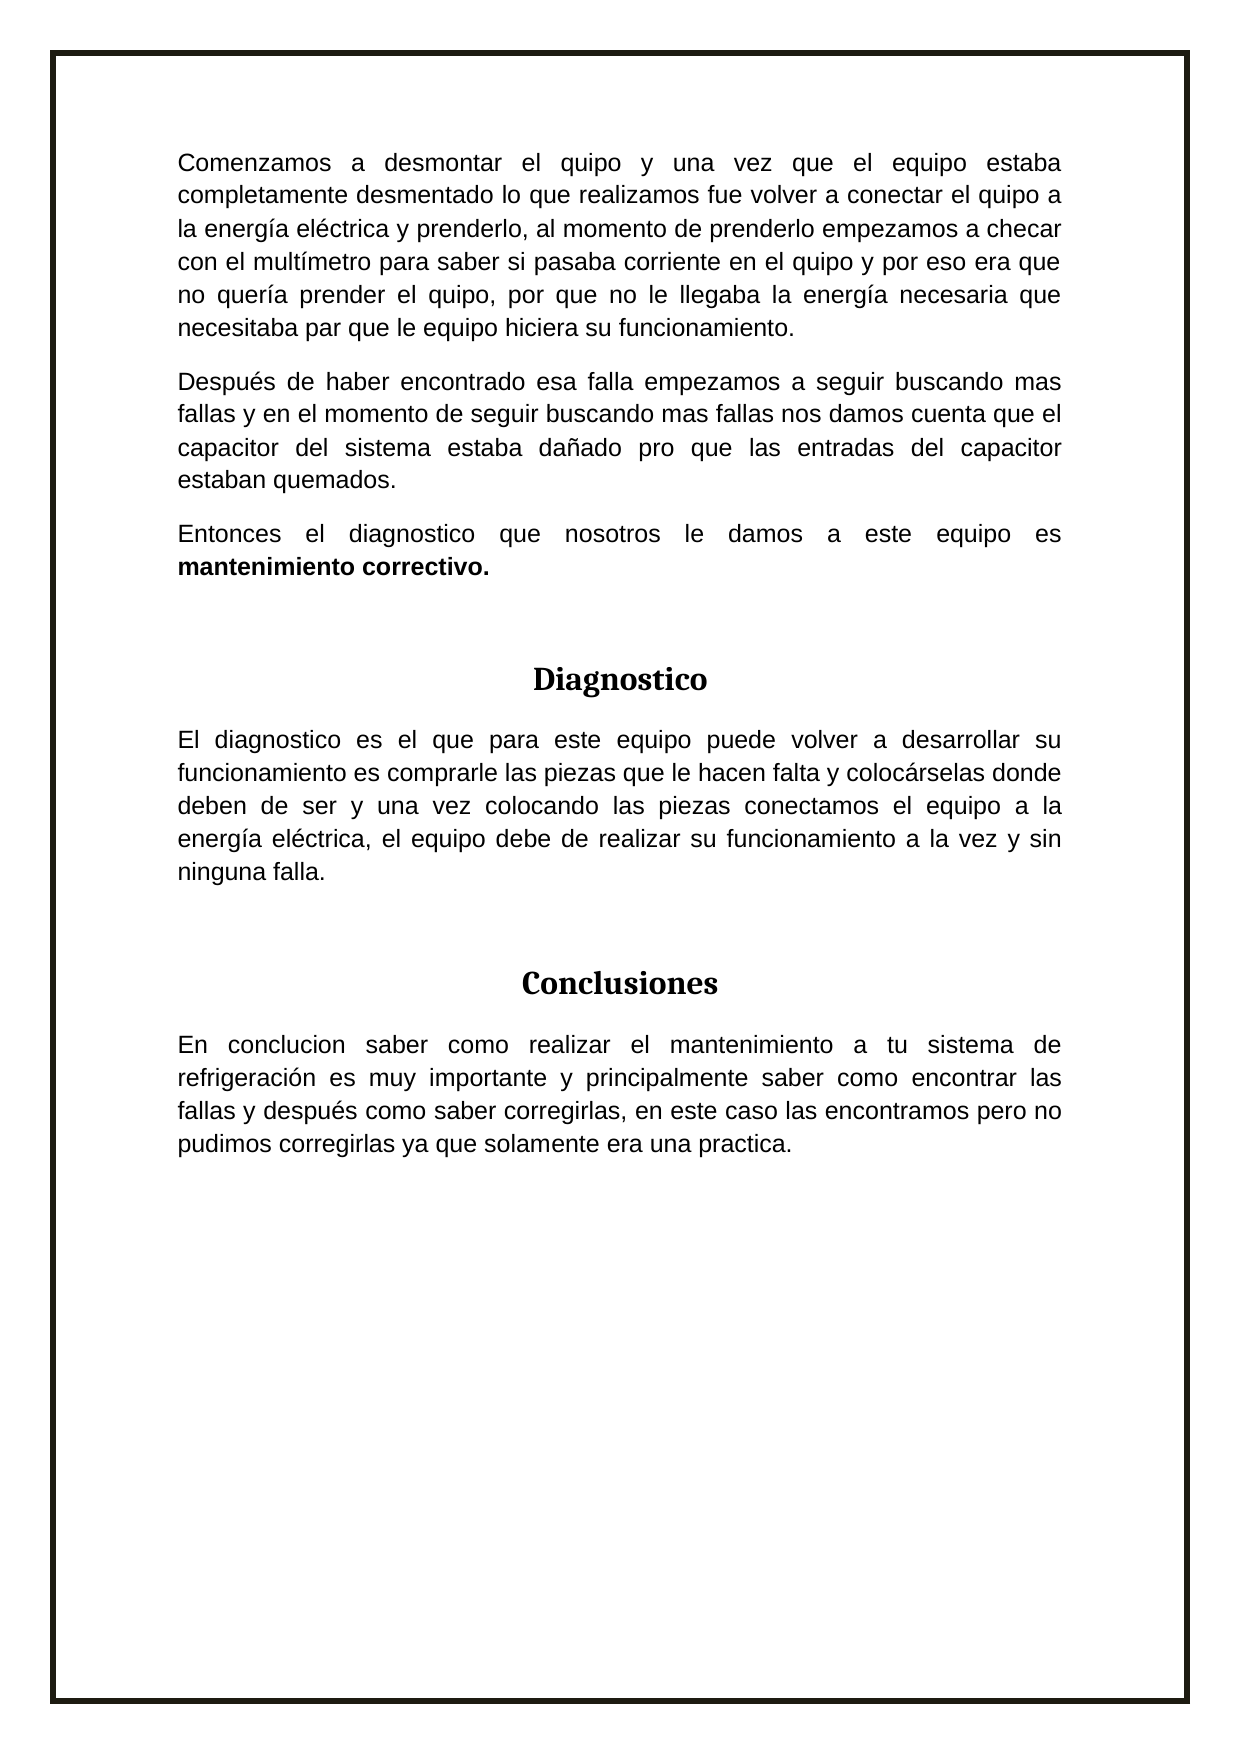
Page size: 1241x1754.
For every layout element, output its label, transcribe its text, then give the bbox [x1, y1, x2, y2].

text El diagnostico es el que para este equipo puede volver a desarrollar su funcionamiento es comprarle las piezas que le hacen falta y colocárselas donde deben de ser y una vez colocando las piezas conectamos el equipo a la energía eléctrica, el equipo debe de realizar su funcionamiento a la vez y sin ninguna falla. [177, 725, 1063, 886]
text En conclucion saber como realizar el mantenimiento a tu sistema de refrigeración es muy importante y principalmente saber como encontrar las fallas y después como saber corregirlas, en este caso las encontramos pero no pudimos corregirlas ya que solamente era una practica. [177, 1030, 1063, 1157]
text Después de haber encontrado esa falla empezamos a seguir buscando mas fallas y en el momento de seguir buscando mas fallas nos damos cuenta que el capacitor del sistema estaba dañado pro que las entradas del capacitor estaban quemados. [177, 366, 1063, 494]
text Comenzamos a desmontar el quipo y una vez que el equipo estaba completamente desmentado lo que realizamos fue volver a conectar el quipo a la energía eléctrica y prenderlo, al momento de prenderlo empezamos a checar con el multímetro para saber si pasaba corriente en el quipo y por eso era que no quería prender el quipo, por que no le llegaba la energía necesaria que necesitaba par que le equipo hiciera su funcionamiento. [177, 147, 1063, 341]
text Diagnostico [177, 660, 1063, 698]
text Conclusiones [177, 965, 1063, 1003]
text Entonces el diagnostico que nosotros le damos a este equipo es mantenimiento correctivo. [177, 519, 1063, 581]
